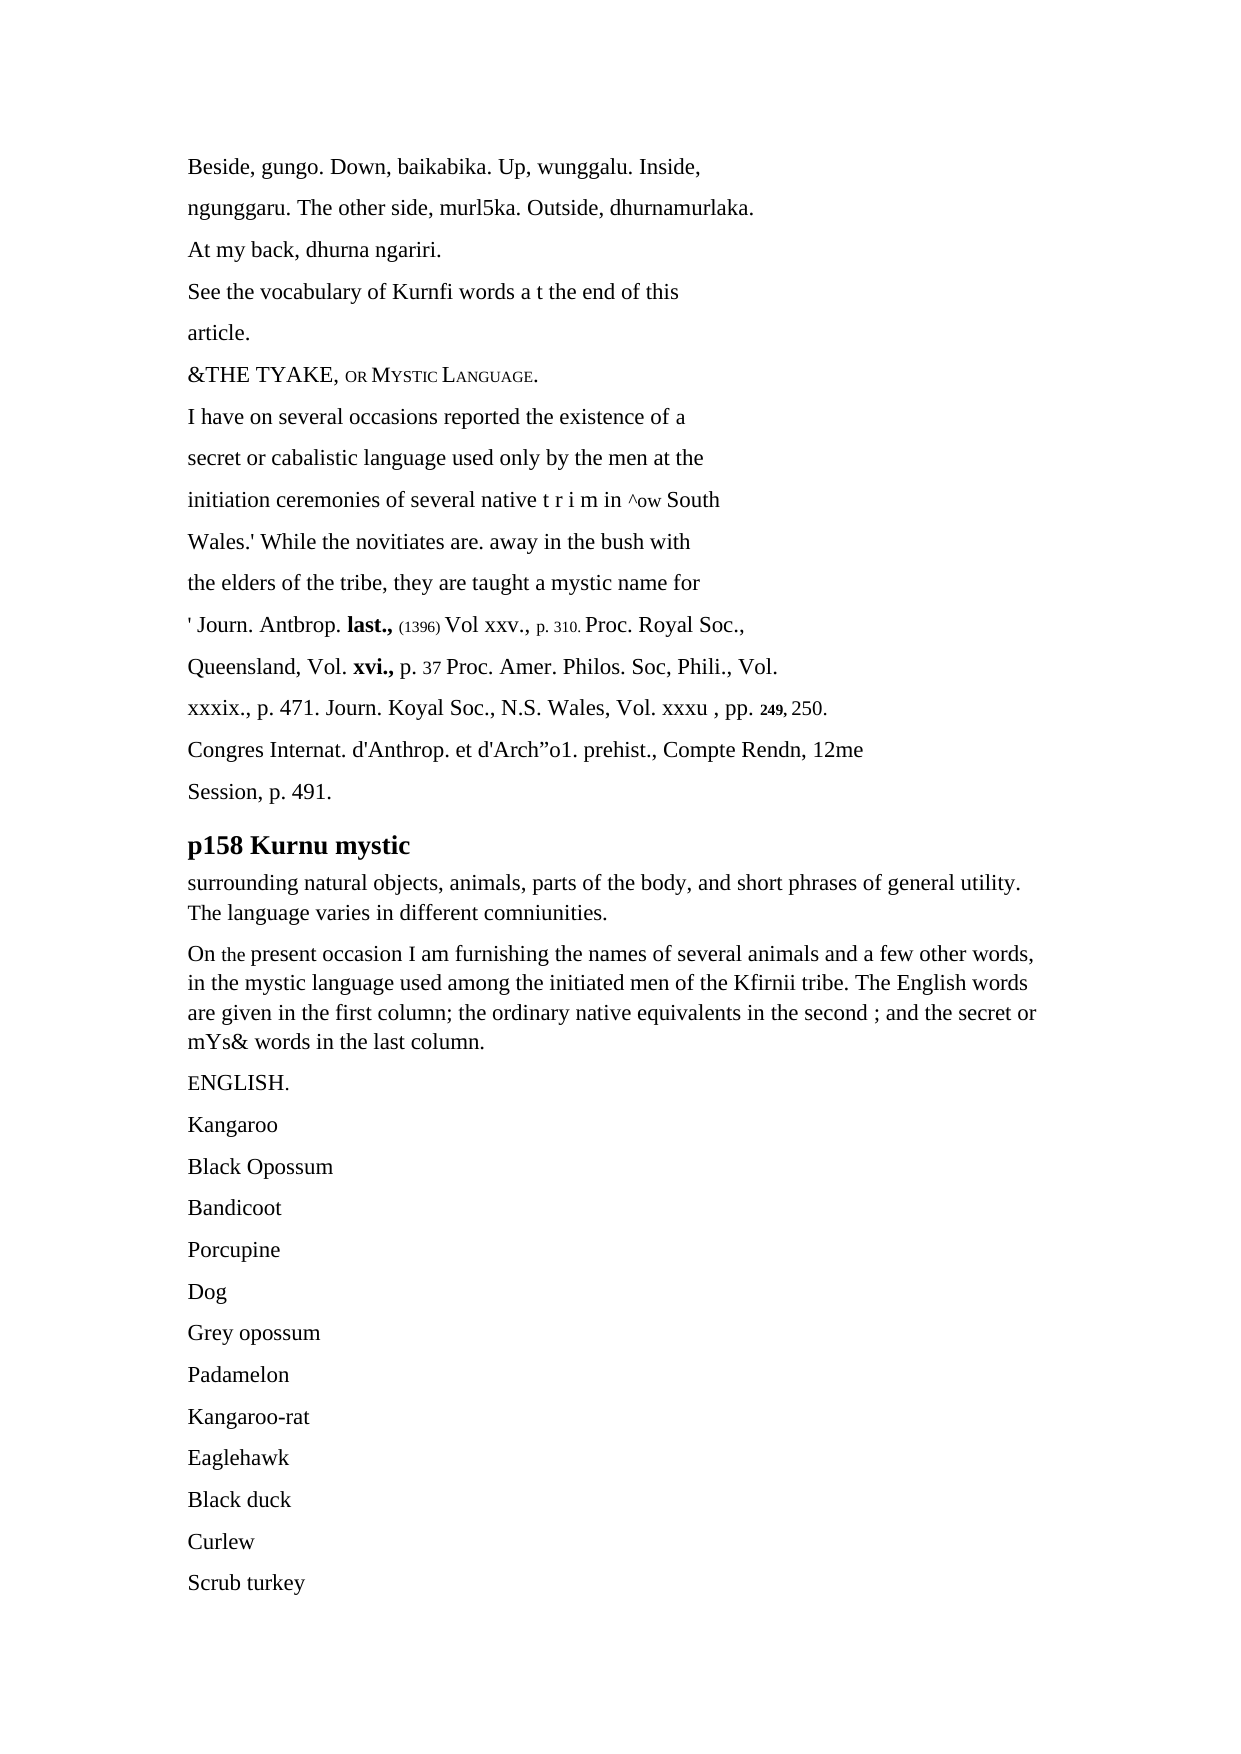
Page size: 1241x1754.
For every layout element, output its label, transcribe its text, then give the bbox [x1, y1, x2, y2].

text xxxix., p. 471. Journ. Koyal Soc., N.S. Wales, Vol. xxxu , pp. 249, 250. [187, 692, 1053, 721]
text article. [187, 317, 1053, 346]
text Kangaroo [187, 1108, 1053, 1137]
text At my back, dhurna ngariri. [187, 233, 1053, 262]
text Wales.' While the novitiates are. away in the bush with [187, 525, 1053, 554]
text Eaglehawk [187, 1442, 1053, 1471]
text ENGLISH. [187, 1067, 1053, 1096]
text Kangaroo-rat [187, 1400, 1053, 1429]
text On the present occasion I am furnishing the names of several animals and a few other words, in the mystic language used among the initiated men of the Kfirnii tribe. The English words are given in the first column; the ordinary native equivalents in the second ; and the secret or mYs& words in the last column. [187, 937, 1053, 1054]
text ngunggaru. The other side, murl5ka. Outside, dhurnamurlaka. [187, 192, 1053, 221]
text Congres Internat. d'Anthrop. et d'Arch”o1. prehist., Compte Rendn, 12me [187, 733, 1053, 762]
text Grey opossum [187, 1317, 1053, 1346]
text Black Opossum [187, 1150, 1053, 1179]
text Beside, gungo. Down, baikabika. Up, wunggalu. Inside, [187, 150, 1053, 179]
text Black duck [187, 1483, 1053, 1512]
text Bandicoot [187, 1192, 1053, 1221]
subtitle p158 Kurnu mystic [187, 829, 1053, 860]
text the elders of the tribe, they are taught a mystic name for [187, 567, 1053, 596]
text See the vocabulary of Kurnfi words a t the end of this [187, 275, 1053, 304]
text Queensland, Vol. xvi., p. 37 Proc. Amer. Philos. Soc, Phili., Vol. [187, 650, 1053, 679]
text Porcupine [187, 1233, 1053, 1262]
text Curlew [187, 1525, 1053, 1554]
text &THE TYAKE, OR MYSTIC LANGUAGE. [187, 358, 1053, 387]
text Scrub turkey [187, 1567, 1053, 1596]
text surrounding natural objects, animals, parts of the body, and short phrases of general utility. The language varies in different comniunities. [187, 867, 1053, 925]
text Session, p. 491. [187, 775, 1053, 804]
text ' Journ. Antbrop. last., (1396) Vol xxv., p. 310. Proc. Royal Soc., [187, 608, 1053, 637]
text Dog [187, 1275, 1053, 1304]
text initiation ceremonies of several native t r i m in ^ow South [187, 483, 1053, 512]
text secret or cabalistic language used only by the men at the [187, 442, 1053, 471]
text Padamelon [187, 1358, 1053, 1387]
text I have on several occasions reported the existence of a [187, 400, 1053, 429]
